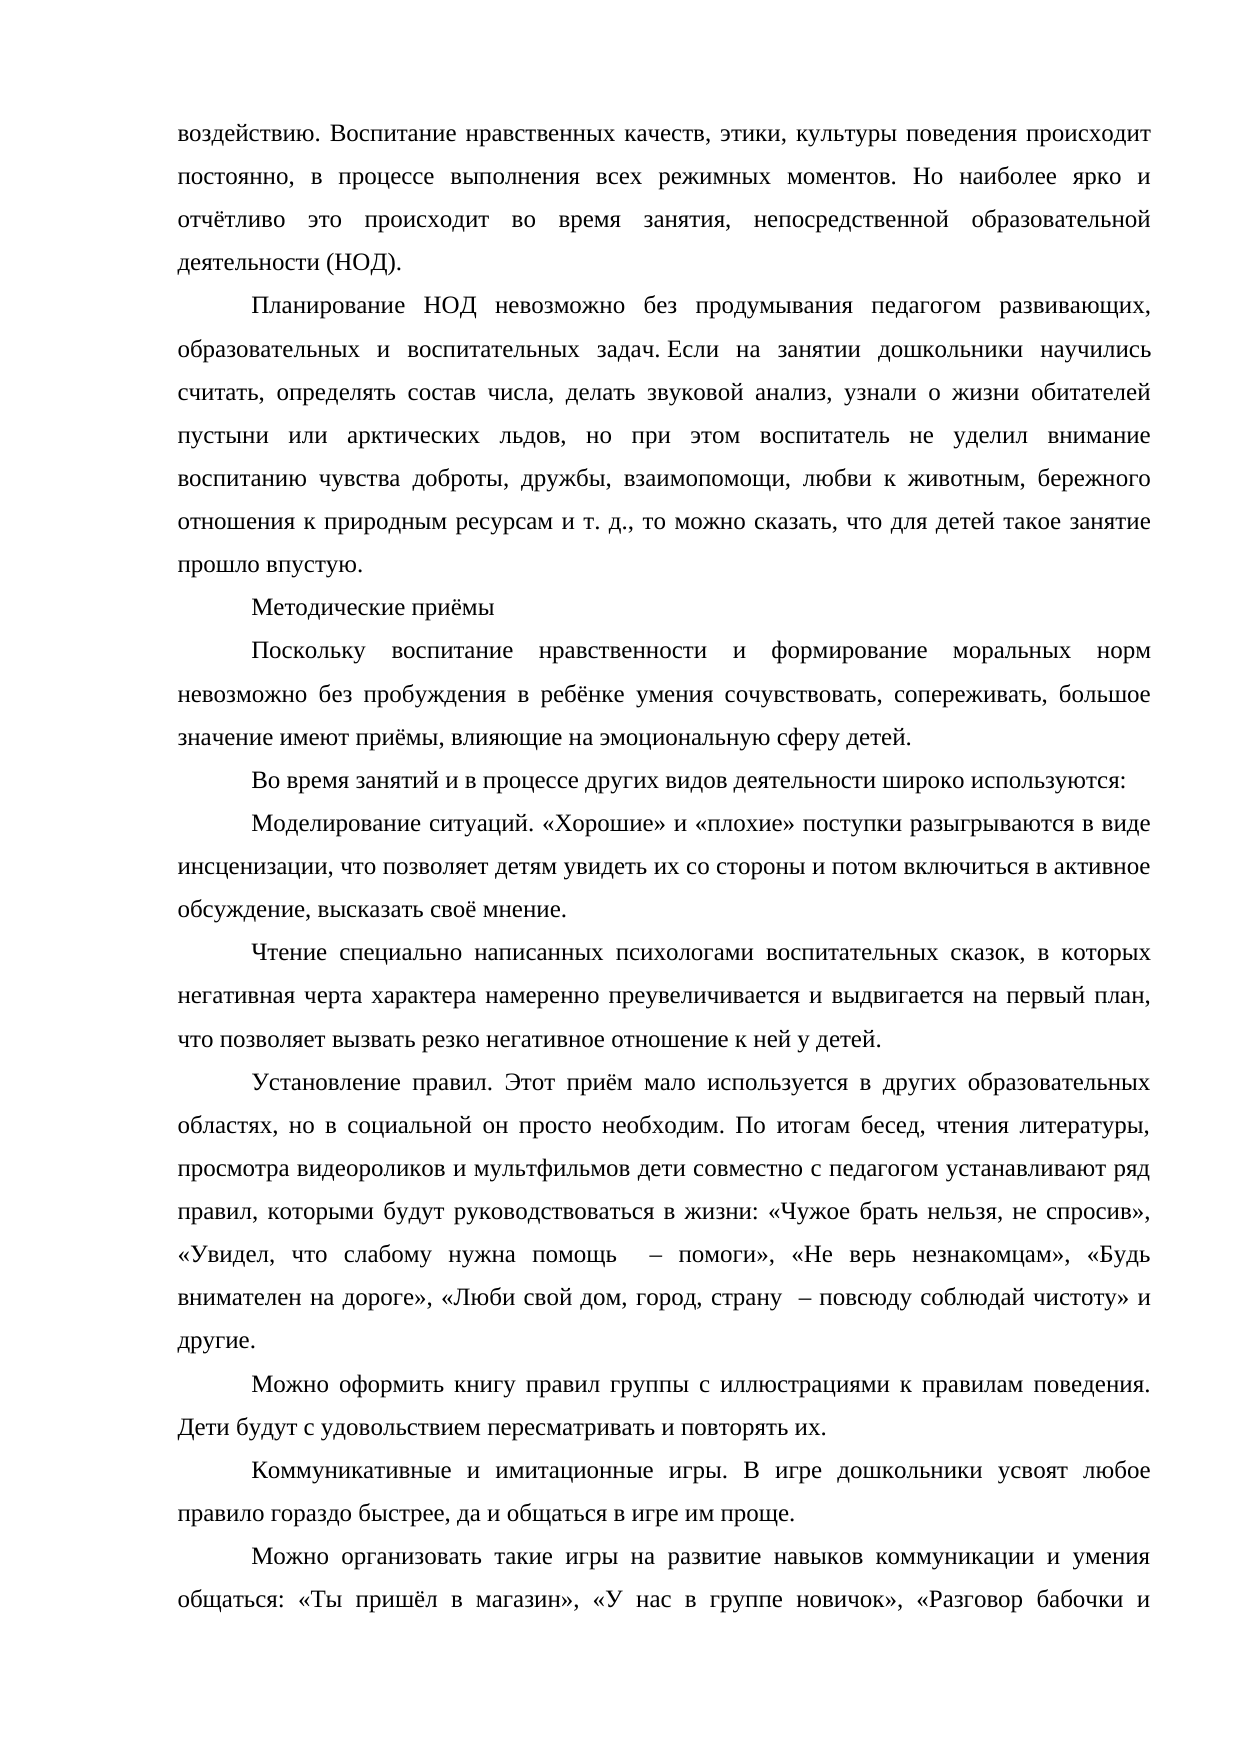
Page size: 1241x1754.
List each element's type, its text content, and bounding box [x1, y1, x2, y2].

text Во время занятий и в процессе других видов деятельности широко используются: [177, 765, 1152, 794]
text Чтение специально написанных психологами воспитательных сказок, в которых негативная черта характера намеренно преувеличивается и выдвигается на первый план, что позволяет вызвать резко негативное отношение к ней у детей. [177, 937, 1152, 1052]
text Методические приёмы [177, 592, 1152, 621]
text Планирование НОД невозможно без продумывания педагогом развивающих, образовательных и воспитательных задач. Если на занятии дошкольники научились считать, определять состав числа, делать звуковой анализ, узнали о жизни обитателей пустыни или арктических льдов, но при этом воспитатель не уделил внимание воспитанию чувства доброты, дружбы, взаимопомощи, любви к животным, бережного отношения к природным ресурсам и т. д., то можно сказать, что для детей такое занятие прошло впустую. [177, 291, 1152, 578]
text Поскольку воспитание нравственности и формирование моральных норм невозможно без пробуждения в ребёнке умения сочувствовать, сопереживать, большое значение имеют приёмы, влияющие на эмоциональную сферу детей. [177, 636, 1152, 751]
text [177, 1541, 1152, 1613]
text Установление правил. Этот приём мало используется в других образовательных областях, но в социальной он просто необходим. По итогам бесед, чтения литературы, просмотра видеороликов и мультфильмов дети совместно с педагогом устанавливают ряд правил, которыми будут руководствоваться в жизни: «Чужое брать нельзя, не спросив», «Увидел, что слабому нужна помощь – помоги», «Не верь незнакомцам», «Будь внимателен на дороге», «Люби свой дом, город, страну – повсюду соблюдай чистоту» и другие. [177, 1067, 1152, 1354]
text Моделирование ситуаций. «Хорошие» и «плохие» поступки разыгрываются в виде инсценизации, что позволяет детям увидеть их со стороны и потом включиться в активное обсуждение, высказать своё мнение. [177, 808, 1152, 923]
text Можно оформить книгу правил группы с иллюстрациями к правилам поведения. Дети будут с удовольствием пересматривать и повторять их. [177, 1369, 1152, 1441]
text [177, 118, 1152, 276]
text Коммуникативные и имитационные игры. В игре дошкольники усвоят любое правило гораздо быстрее, да и общаться в игре им проще. [177, 1455, 1152, 1527]
